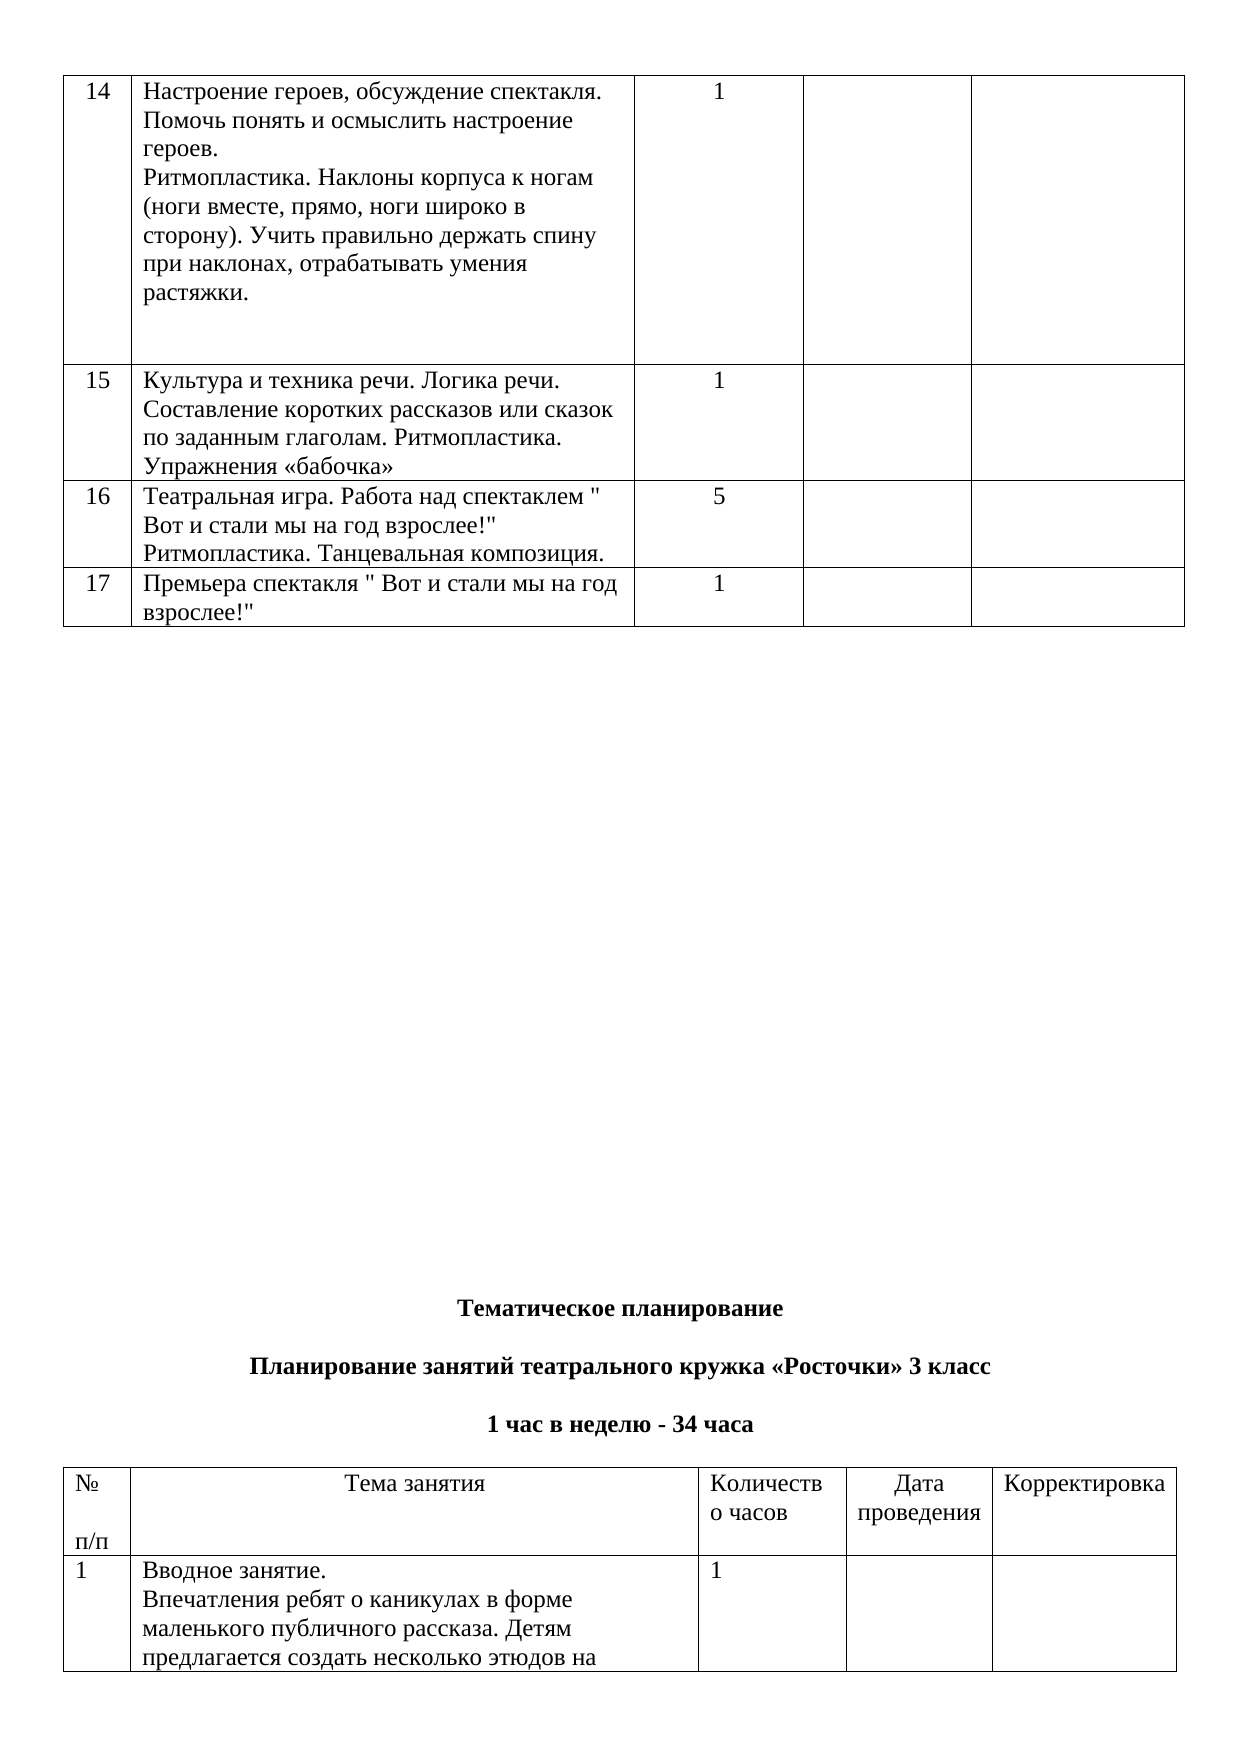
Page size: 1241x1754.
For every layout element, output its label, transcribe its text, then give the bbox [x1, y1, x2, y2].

table_cell 1 [635, 365, 803, 480]
table_header Корректировка [993, 1468, 1176, 1554]
table_cell 16 [64, 481, 131, 567]
table_header Количество часов [699, 1468, 846, 1554]
table_cell 1 [635, 568, 803, 626]
table_cell [804, 481, 971, 567]
table_cell 1 [64, 1556, 130, 1671]
table_cell [847, 1556, 992, 1671]
table_cell 17 [64, 568, 131, 626]
table_cell Культура и техника речи. Логика речи. Составление коротких рассказов или сказок по заданным глаголам. Ритмопластика. Упражнения «бабочка» [132, 365, 634, 480]
table_cell 1 [699, 1556, 846, 1671]
table_cell [804, 568, 971, 626]
table_header № п/п [64, 1468, 130, 1554]
table_cell [972, 481, 1184, 567]
table_header Дата проведения [847, 1468, 992, 1554]
table_cell Театральная игра. Работа над спектаклем " Вот и стали мы на год взрослее!" Ритмопластика. Танцевальная композиция. [132, 481, 634, 567]
table_cell 5 [635, 481, 803, 567]
table_cell 14 [64, 76, 131, 364]
text 1 час в неделю - 34 часа [75, 1409, 1165, 1438]
table_cell 1 [635, 76, 803, 364]
text Тематическое планирование [75, 1293, 1165, 1322]
table_cell [993, 1556, 1176, 1671]
table_cell [972, 568, 1184, 626]
table_cell [972, 76, 1184, 364]
table_cell Премьера спектакля " Вот и стали мы на год взрослее!" [132, 568, 634, 626]
table_cell [972, 365, 1184, 480]
table_cell 15 [64, 365, 131, 480]
table_cell [804, 365, 971, 480]
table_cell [131, 1556, 698, 1671]
table_header Тема занятия [131, 1468, 698, 1554]
table_cell Настроение героев, обсуждение спектакля. Помочь понять и осмыслить настроение героев. Ритмопластика. Наклоны корпуса к ногам (ноги вместе, прямо, ноги широко в сторону). Учить правильно держать спину при наклонах, отрабатывать умения растяжки. [132, 76, 634, 364]
table_cell [804, 76, 971, 364]
text Планирование занятий театрального кружка «Росточки» 3 класс [75, 1351, 1165, 1380]
